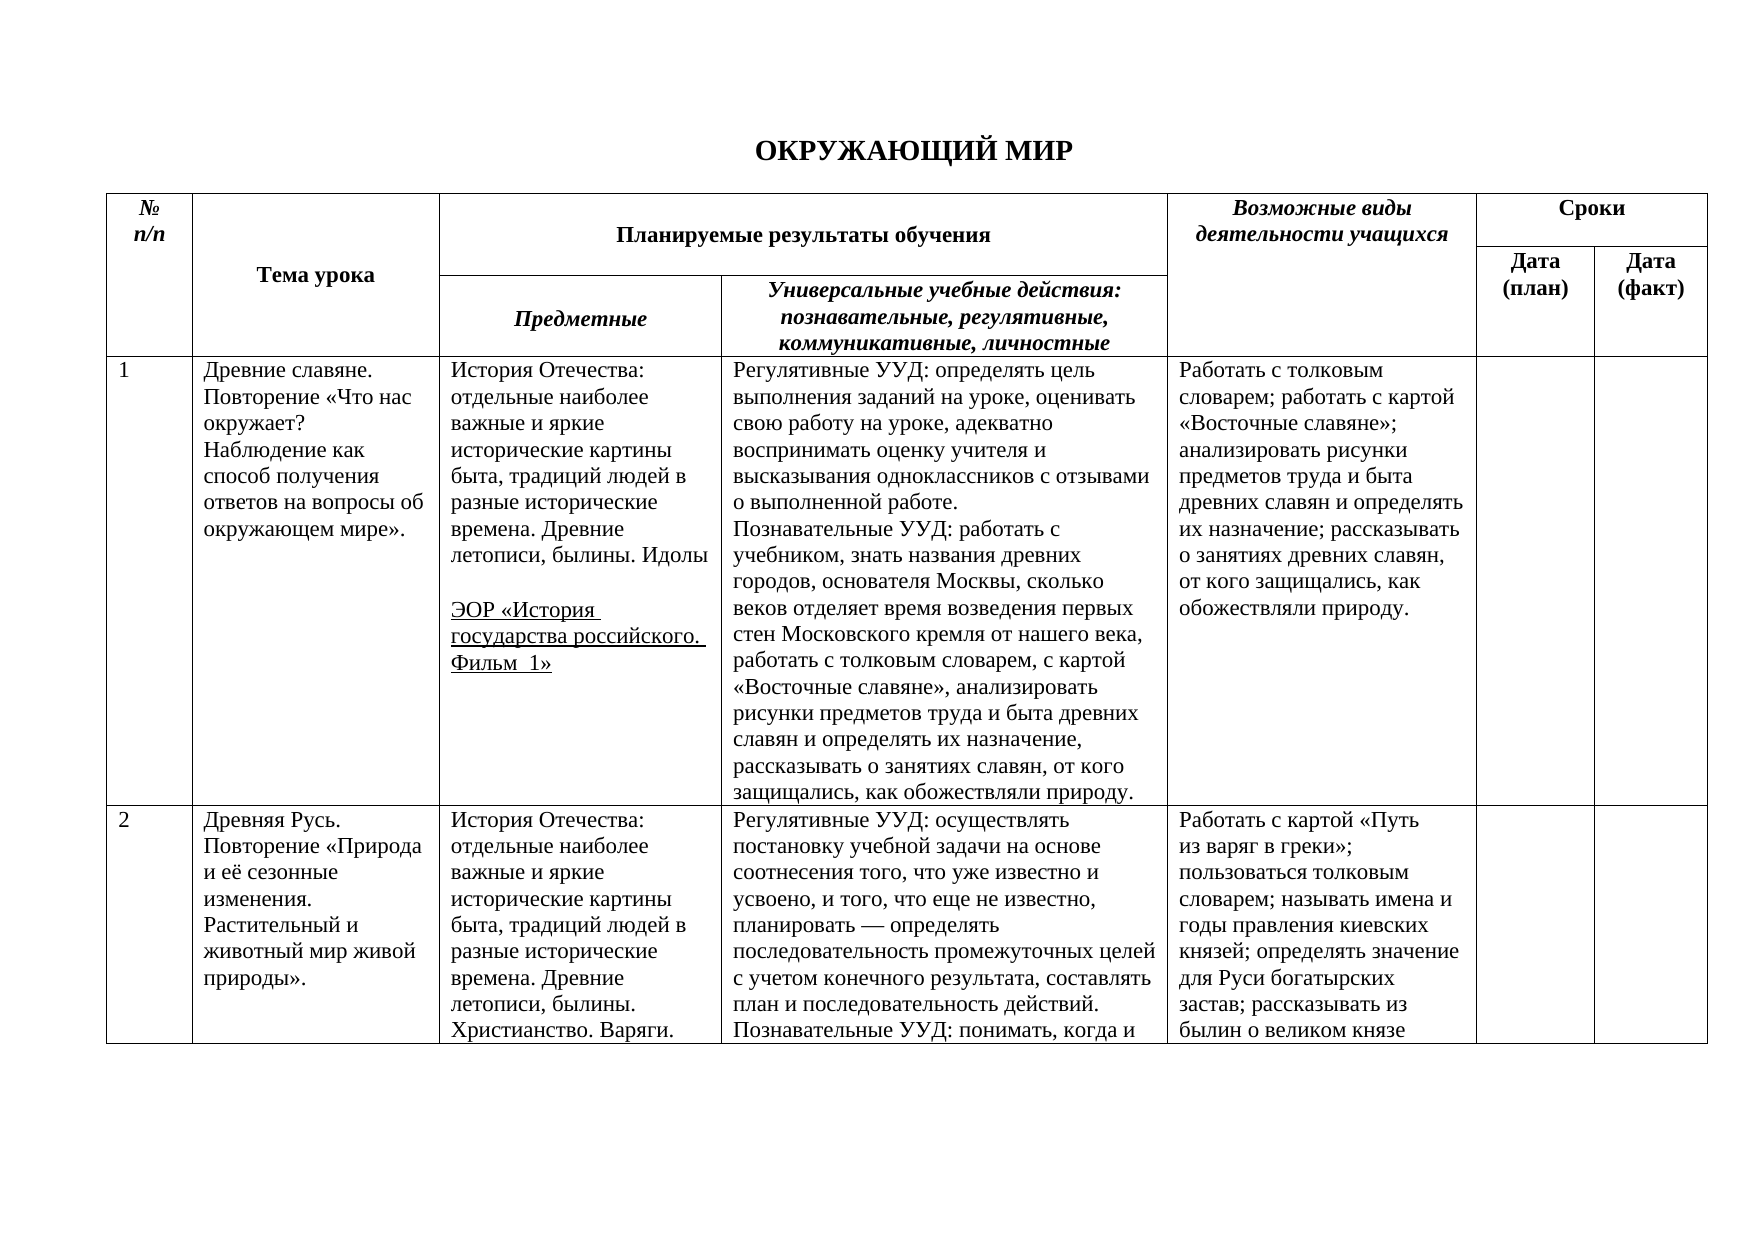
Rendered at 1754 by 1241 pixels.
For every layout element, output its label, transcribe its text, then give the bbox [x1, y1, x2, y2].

table_cell Регулятивные УУД: определять цель выполнения заданий на уроке, оценивать свою работу на уроке, адекватно воспринимать оценку учителя и высказывания одноклассников с отзывами о выполненной работе. Познавательные УУД: работать с учебником, знать названия древних городов, основателя Москвы, сколько веков отделяет время возведения первых стен Московского кремля от нашего века, работать с толковым словарем, с картой «Восточные славяне», анализировать рисунки предметов труда и быта древних славян и определять их назначение, рассказывать о занятиях славян, от кого защищались, как обожествляли природу. [722, 357, 1167, 804]
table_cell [722, 806, 1167, 1043]
table_cell Древние славяне. Повторение «Что нас окружает? Наблюдение как способ получения ответов на вопросы об окружающем мире». [193, 357, 439, 804]
table_cell Дата (план) [1477, 247, 1594, 356]
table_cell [193, 806, 439, 1043]
text ОКРУЖАЮЩИЙ МИР [118, 133, 1636, 166]
table_cell [1595, 806, 1707, 1043]
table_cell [440, 806, 721, 1043]
table_header № п/п [107, 194, 192, 356]
table_cell Предметные [440, 276, 721, 356]
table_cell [1168, 806, 1476, 1043]
table_cell [1477, 806, 1594, 1043]
table_header Планируемые результаты обучения [440, 194, 1167, 275]
table_cell [1595, 357, 1707, 804]
table_cell [1477, 357, 1594, 804]
table_header Тема урока [193, 194, 439, 356]
table_cell Работать с толковым словарем; работать с картой «Восточные славяне»; анализировать рисунки предметов труда и быта древних славян и определять их назначение; рассказывать о занятиях древних славян, от кого защищались, как обожествляли природу. [1168, 357, 1476, 804]
table_cell Универсальные учебные действия: познавательные, регулятивные, коммуникативные, личностные [722, 276, 1167, 356]
table_header Сроки [1477, 194, 1707, 246]
table_cell Дата (факт) [1595, 247, 1707, 356]
table_cell 2 [107, 806, 192, 1043]
table_cell История Отечества: отдельные наиболее важные и яркие исторические картины быта, традиций людей в разные исторические времена. Древние летописи, былины. Идолы ЭОР «История государства российского. Фильм 1» [440, 357, 721, 804]
table_header Возможные виды деятельности учащихся [1168, 194, 1476, 356]
table_cell 1 [107, 357, 192, 804]
